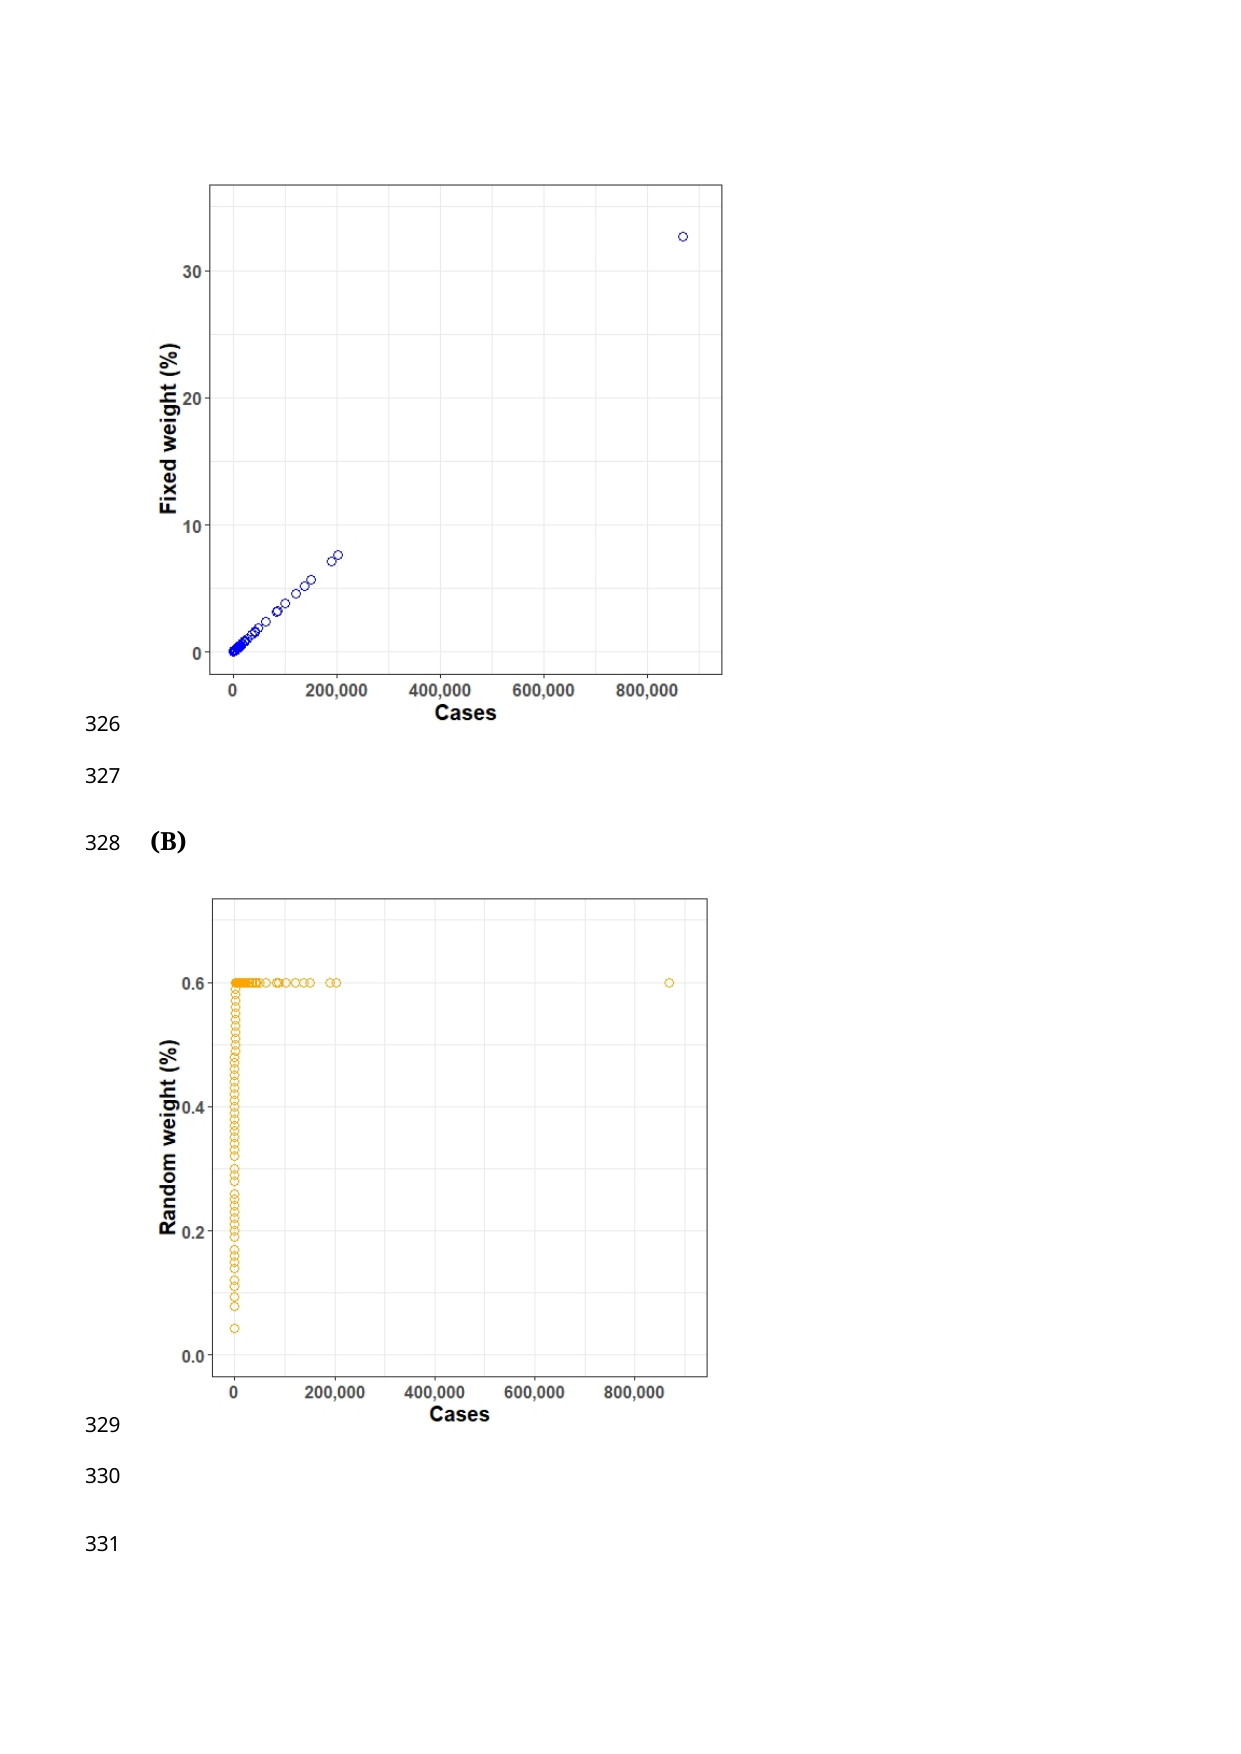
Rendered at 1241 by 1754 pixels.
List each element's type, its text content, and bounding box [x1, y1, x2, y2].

picture [150, 891, 714, 1433]
text (B) [150, 823, 1063, 857]
picture [150, 177, 730, 732]
